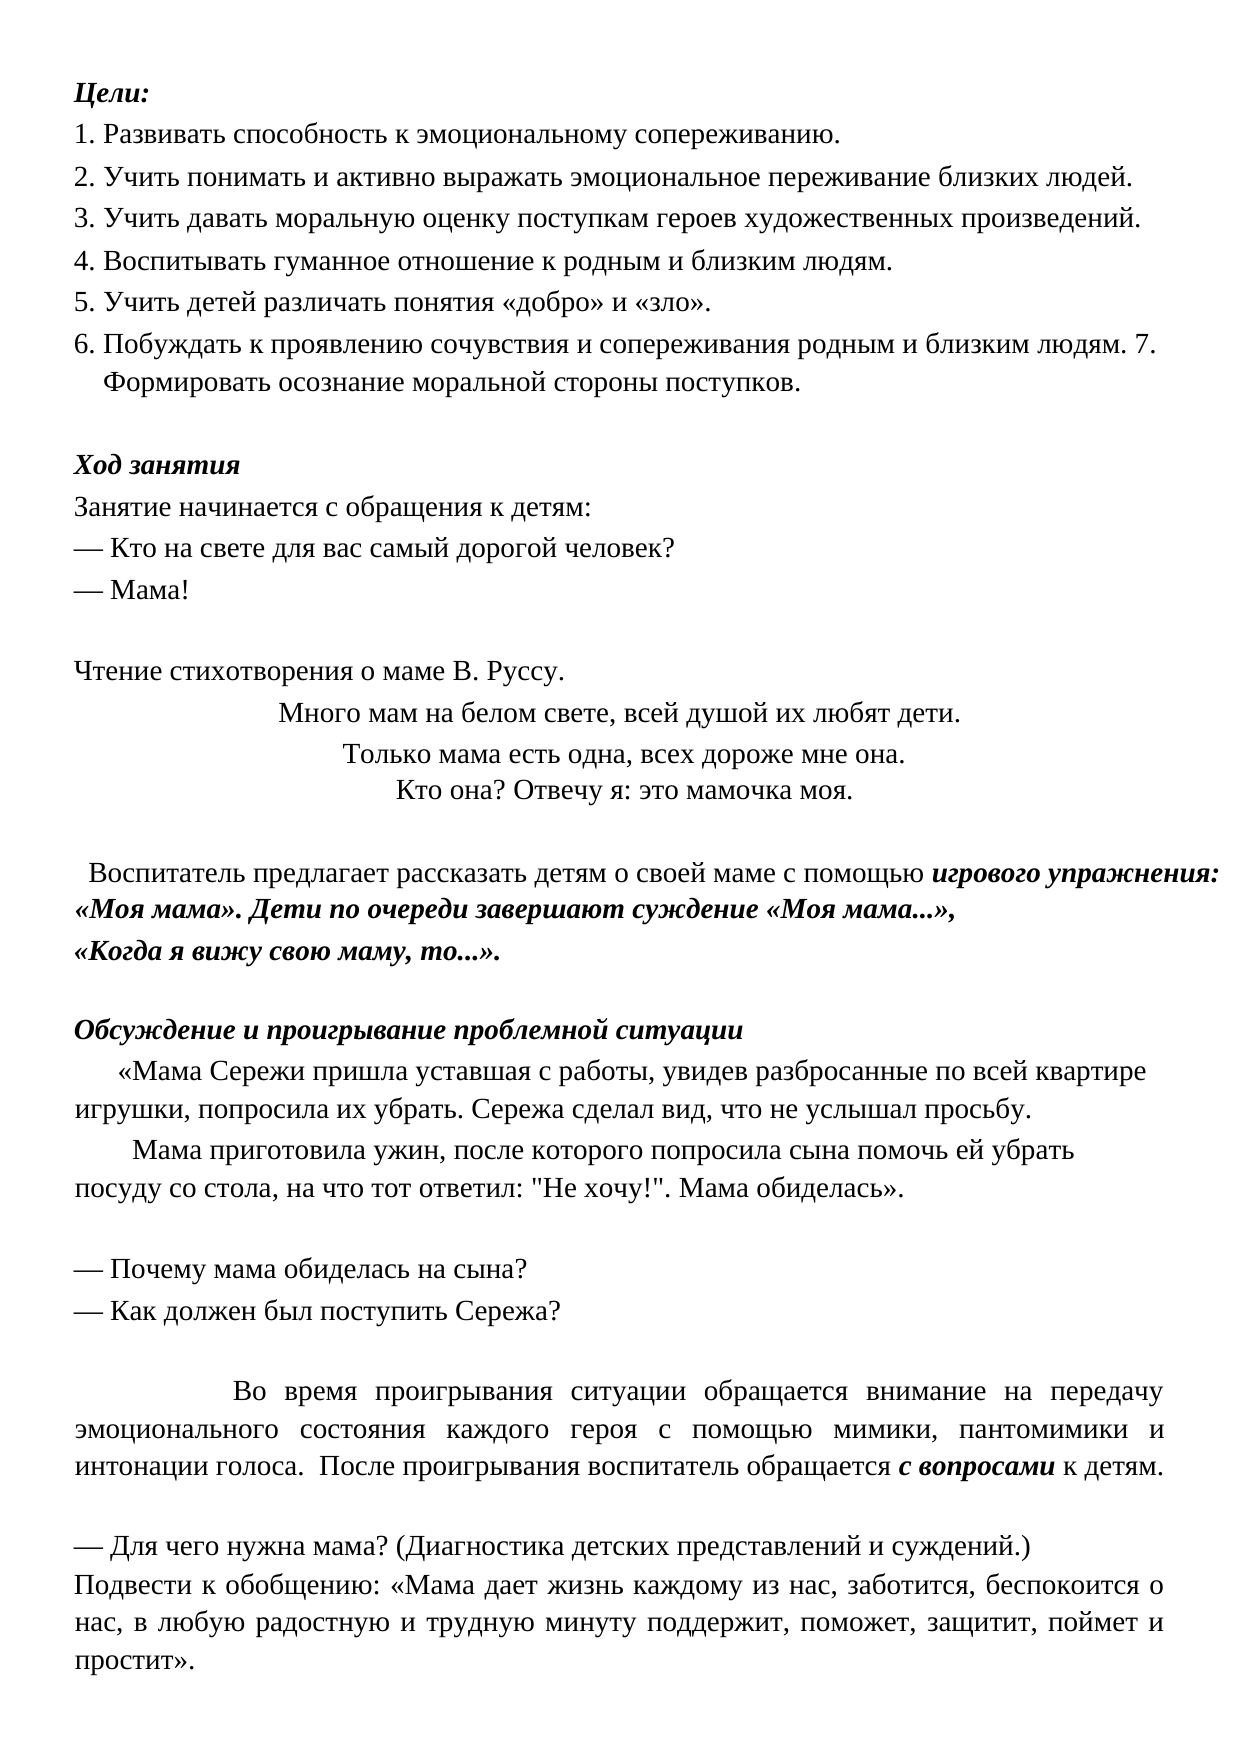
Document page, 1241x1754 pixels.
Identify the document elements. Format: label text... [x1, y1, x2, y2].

text — Кто на свете для вас самый дорогой человек? [73, 530, 1167, 564]
text Только мама есть одна, всех дороже мне она. Кто она? Отвечу я: это мамочка моя. [315, 736, 933, 806]
text Цели: [73, 75, 1240, 108]
text Чтение стихотворения о маме В. Руссу. [73, 653, 1167, 686]
text — Почему мама обиделась на сына? [73, 1251, 1167, 1284]
text — Для чего нужна мама? (Диагностика детских представлений и суждений.) [73, 1528, 1167, 1561]
text Ход занятия [73, 447, 1240, 481]
text «Когда я вижу свою маму, то...». [73, 933, 1240, 966]
list Учить давать моральную оценку поступкам героев художественных произведений. [73, 200, 1167, 234]
text Подвести к обобщению: «Мама дает жизнь каждому из нас, заботится, беспокоится о нас, в любую радостную и трудную минуту поддержит, поможет, защитит, поймет и простит». [73, 1567, 1165, 1675]
list Учить детей различать понятия «добро» и «зло». [73, 284, 1167, 318]
text Во время проигрывания ситуации обращается внимание на передачу эмоционального состояния каждого героя с помощью мимики, пантомимики и интонации голоса. После проигрывания воспитатель обращается с вопросами к детям. [73, 1373, 1165, 1482]
list Воспитывать гуманное отношение к родным и близким людям. [73, 243, 1167, 276]
text Обсуждение и проигрывание проблемной ситуации [73, 1012, 1240, 1045]
list Учить понимать и активно выражать эмоциональное переживание близких людей. [73, 159, 1167, 192]
text Занятие начинается с обращения к детям: [73, 489, 1167, 522]
text — Мама! [73, 572, 1167, 606]
text Много мам на белом свете, всей душой их любят дети. [37, 695, 1202, 728]
text — Как должен был поступить Сережа? [73, 1293, 1167, 1327]
text «Мама Сережи пришла уставшая с работы, увидев разбросанные по всей квартире игрушки, попросила их убрать. Сережа сделал вид, что не услышал просьбу. [73, 1053, 1167, 1124]
text Воспитатель предлагает рассказать детям о своей маме с помощью игрового упражнения: «Моя мама». Дети по очереди завершают суждение «Моя мама...», [73, 855, 1240, 925]
list Побуждать к проявлению сочувствия и сопереживания родным и близким людям. 7. Формировать осознание моральной стороны поступков. [73, 326, 1167, 398]
text Мама приготовила ужин, после которого попросила сына помочь ей убрать посуду со стола, на что тот ответил: "Не хочу!". Мама обиделась». [73, 1132, 1167, 1204]
list Развивать способность к эмоциональному сопереживанию. [73, 116, 1167, 150]
